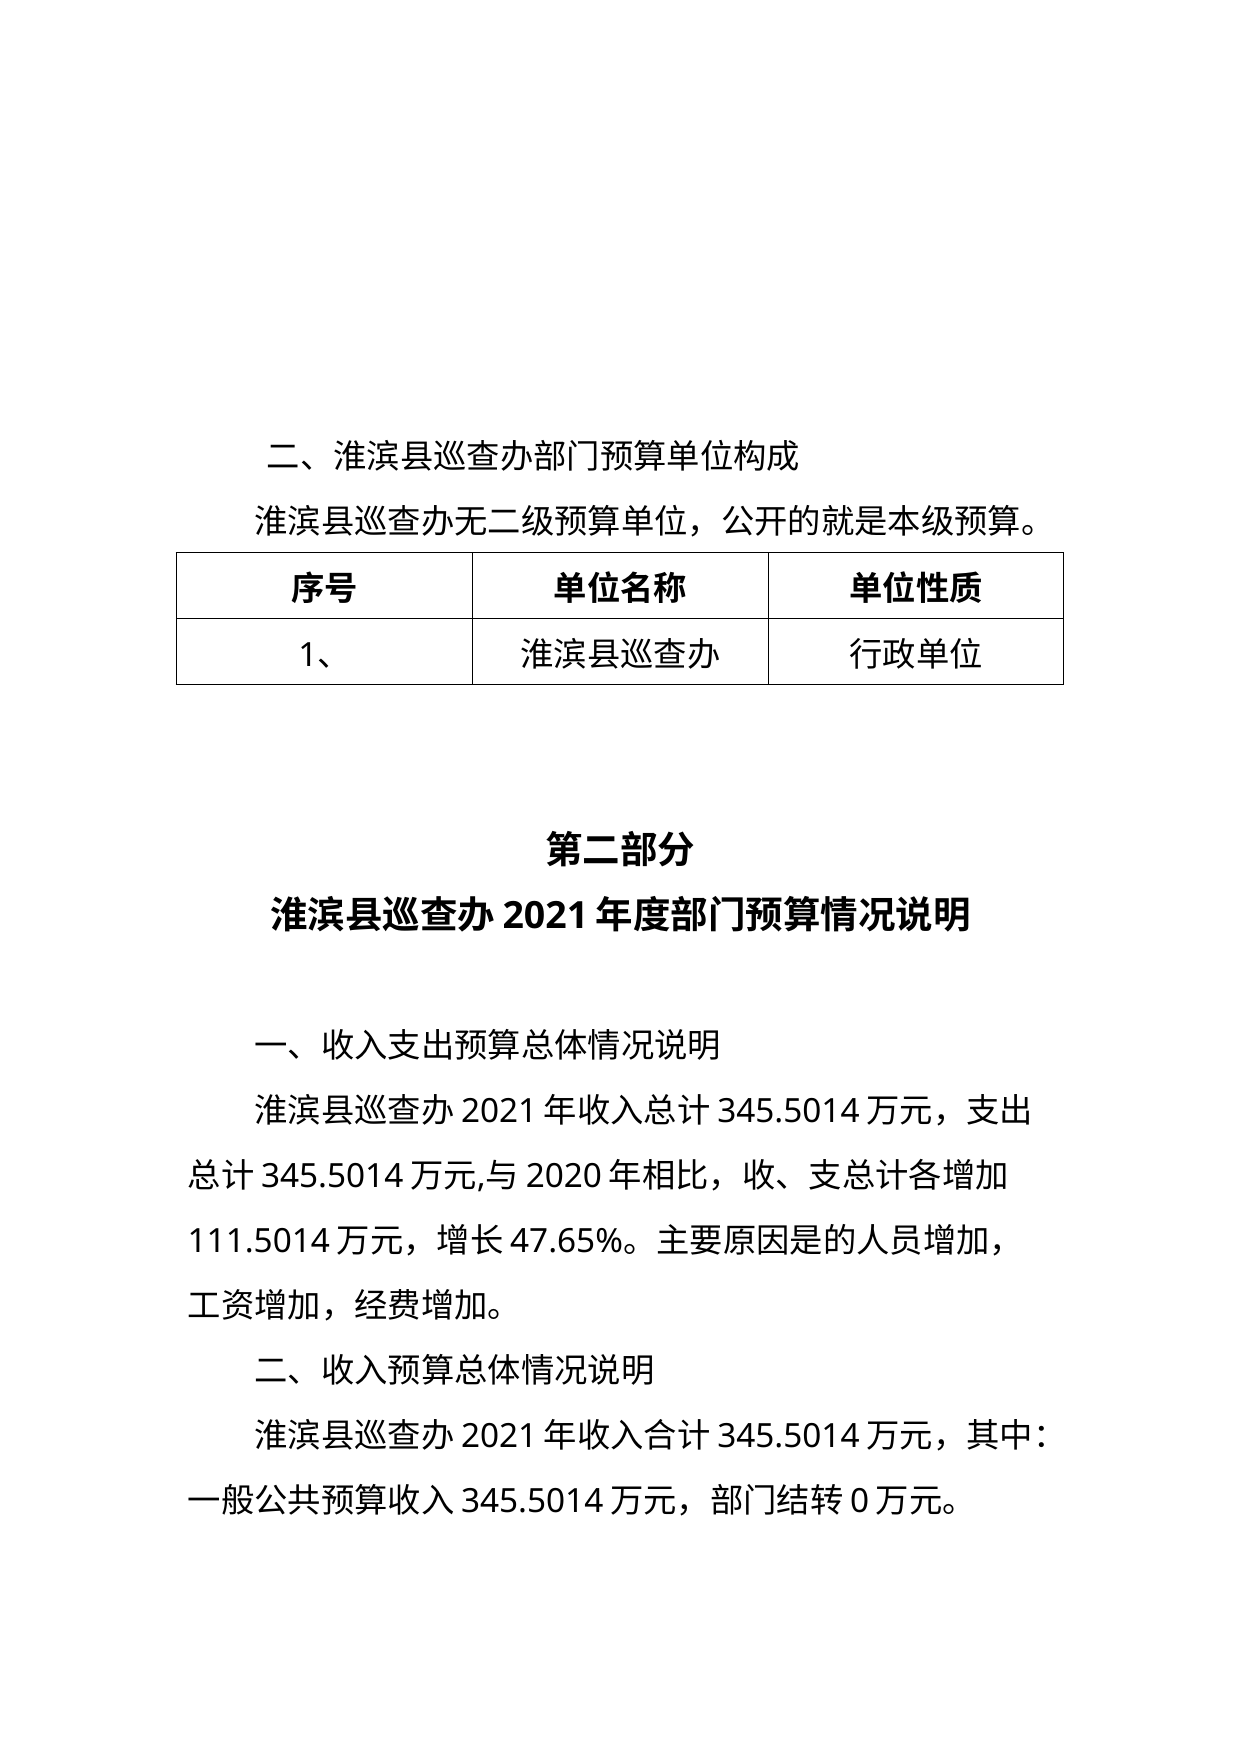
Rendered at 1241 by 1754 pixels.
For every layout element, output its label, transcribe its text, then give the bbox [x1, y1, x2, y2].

table_cell 行政单位 [769, 619, 1063, 684]
text 淮滨县巡查办2021年收入合计345.5014万元，其中：一般公共预算收入345.5014万元，部门结转0万元。 [187, 1400, 1053, 1530]
table_cell 淮滨县巡查办 [473, 619, 768, 684]
table_header 序号 [177, 553, 472, 618]
text 第二部分 [187, 815, 1053, 880]
table_cell 1、 [177, 619, 472, 684]
list 收入预算总体情况说明 [187, 1335, 1053, 1400]
text 淮滨县巡查办无二级预算单位，公开的就是本级预算。 [187, 487, 1053, 552]
list 收入支出预算总体情况说明 [187, 1010, 1053, 1075]
text 淮滨县巡查办2021年度部门预算情况说明 [187, 880, 1053, 945]
table_header 单位名称 [473, 553, 768, 618]
text 淮滨县巡查办2021年收入总计345.5014万元，支出总计345.5014万元,与2020年相比，收、支总计各增加111.5014万元，增长47.65%。主要原因是的人员增加，工资增加，经费增加。 [187, 1075, 1053, 1335]
table_header 单位性质 [769, 553, 1063, 618]
list 淮滨县巡查办部门预算单位构成 [200, 422, 1053, 487]
